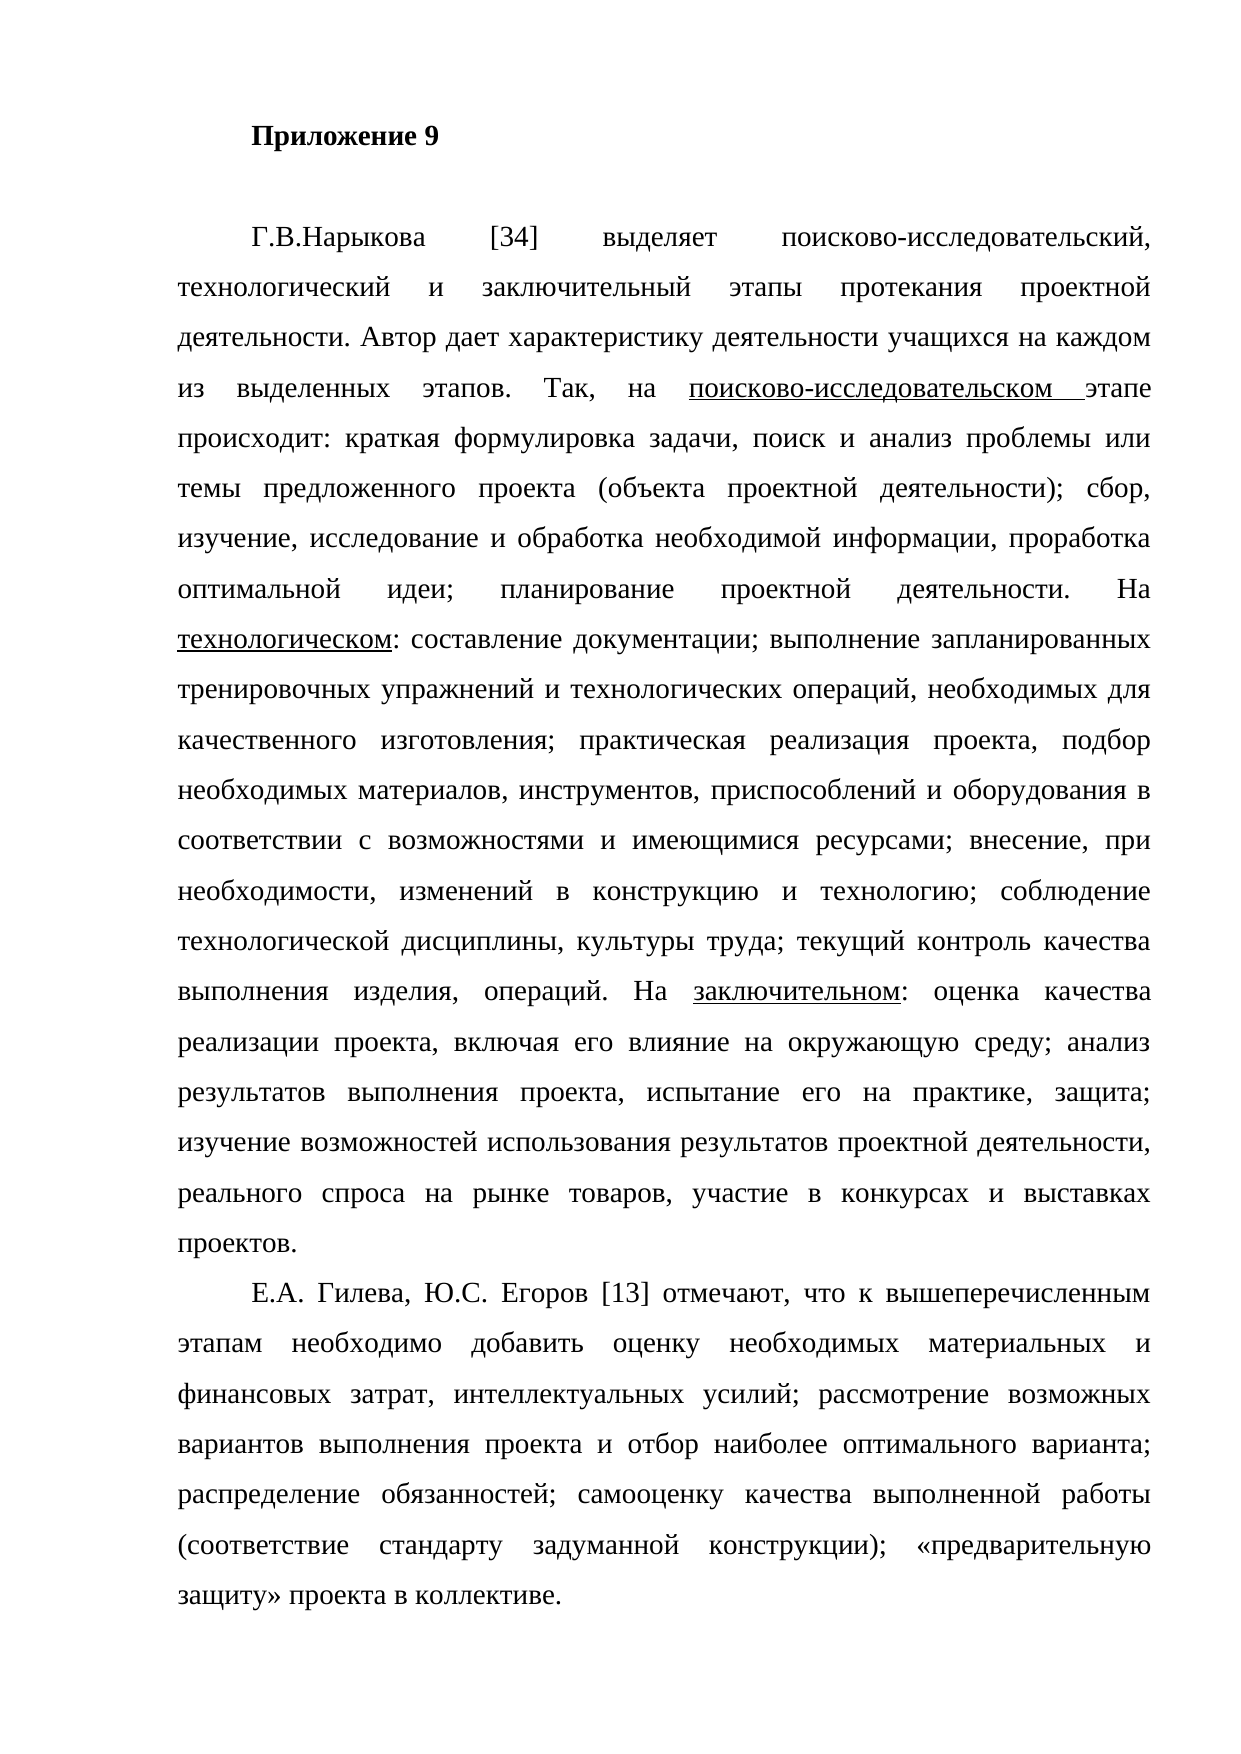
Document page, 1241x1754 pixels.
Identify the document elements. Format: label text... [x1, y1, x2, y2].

subtitle Приложение 9 [177, 118, 1152, 152]
text Г.В.Нарыкова [34] выделяет поисково-исследовательский, технологический и заключительный этапы протекания проектной деятельности. Автор дает характеристику деятельности учащихся на каждом из выделенных этапов. Так, на поисково-исследовательском этапе происходит: краткая формулировка задачи, поиск и анализ проблемы или темы предложенного проекта (объекта проектной деятельности); сбор, изучение, исследование и обработка необходимой информации, проработка оптимальной идеи; планирование проектной деятельности. На технологическом: составление документации; выполнение запланированных тренировочных упражнений и технологических операций, необходимых для качественного изготовления; практическая реализация проекта, подбор необходимых материалов, инструментов, приспособлений и оборудования в соответствии с возможностями и имеющимися ресурсами; внесение, при необходимости, изменений в конструкцию и технологию; соблюдение технологической дисциплины, культуры труда; текущий контроль качества выполнения изделия, операций. На заключительном: оценка качества реализации проекта, включая его влияние на окружающую среду; анализ результатов выполнения проекта, испытание его на практике, защита; изучение возможностей использования результатов проектной деятельности, реального спроса на рынке товаров, участие в конкурсах и выставках проектов. [177, 219, 1152, 1258]
text Е.А. Гилева, Ю.С. Егоров [13] отмечают, что к вышеперечисленным этапам необходимо добавить оценку необходимых материальных и финансовых затрат, интеллектуальных усилий; рассмотрение возможных вариантов выполнения проекта и отбор наиболее оптимального варианта; распределение обязанностей; самооценку качества выполненной работы (соответствие стандарту задуманной конструкции); «предварительную защиту» проекта в коллективе. [177, 1275, 1152, 1611]
